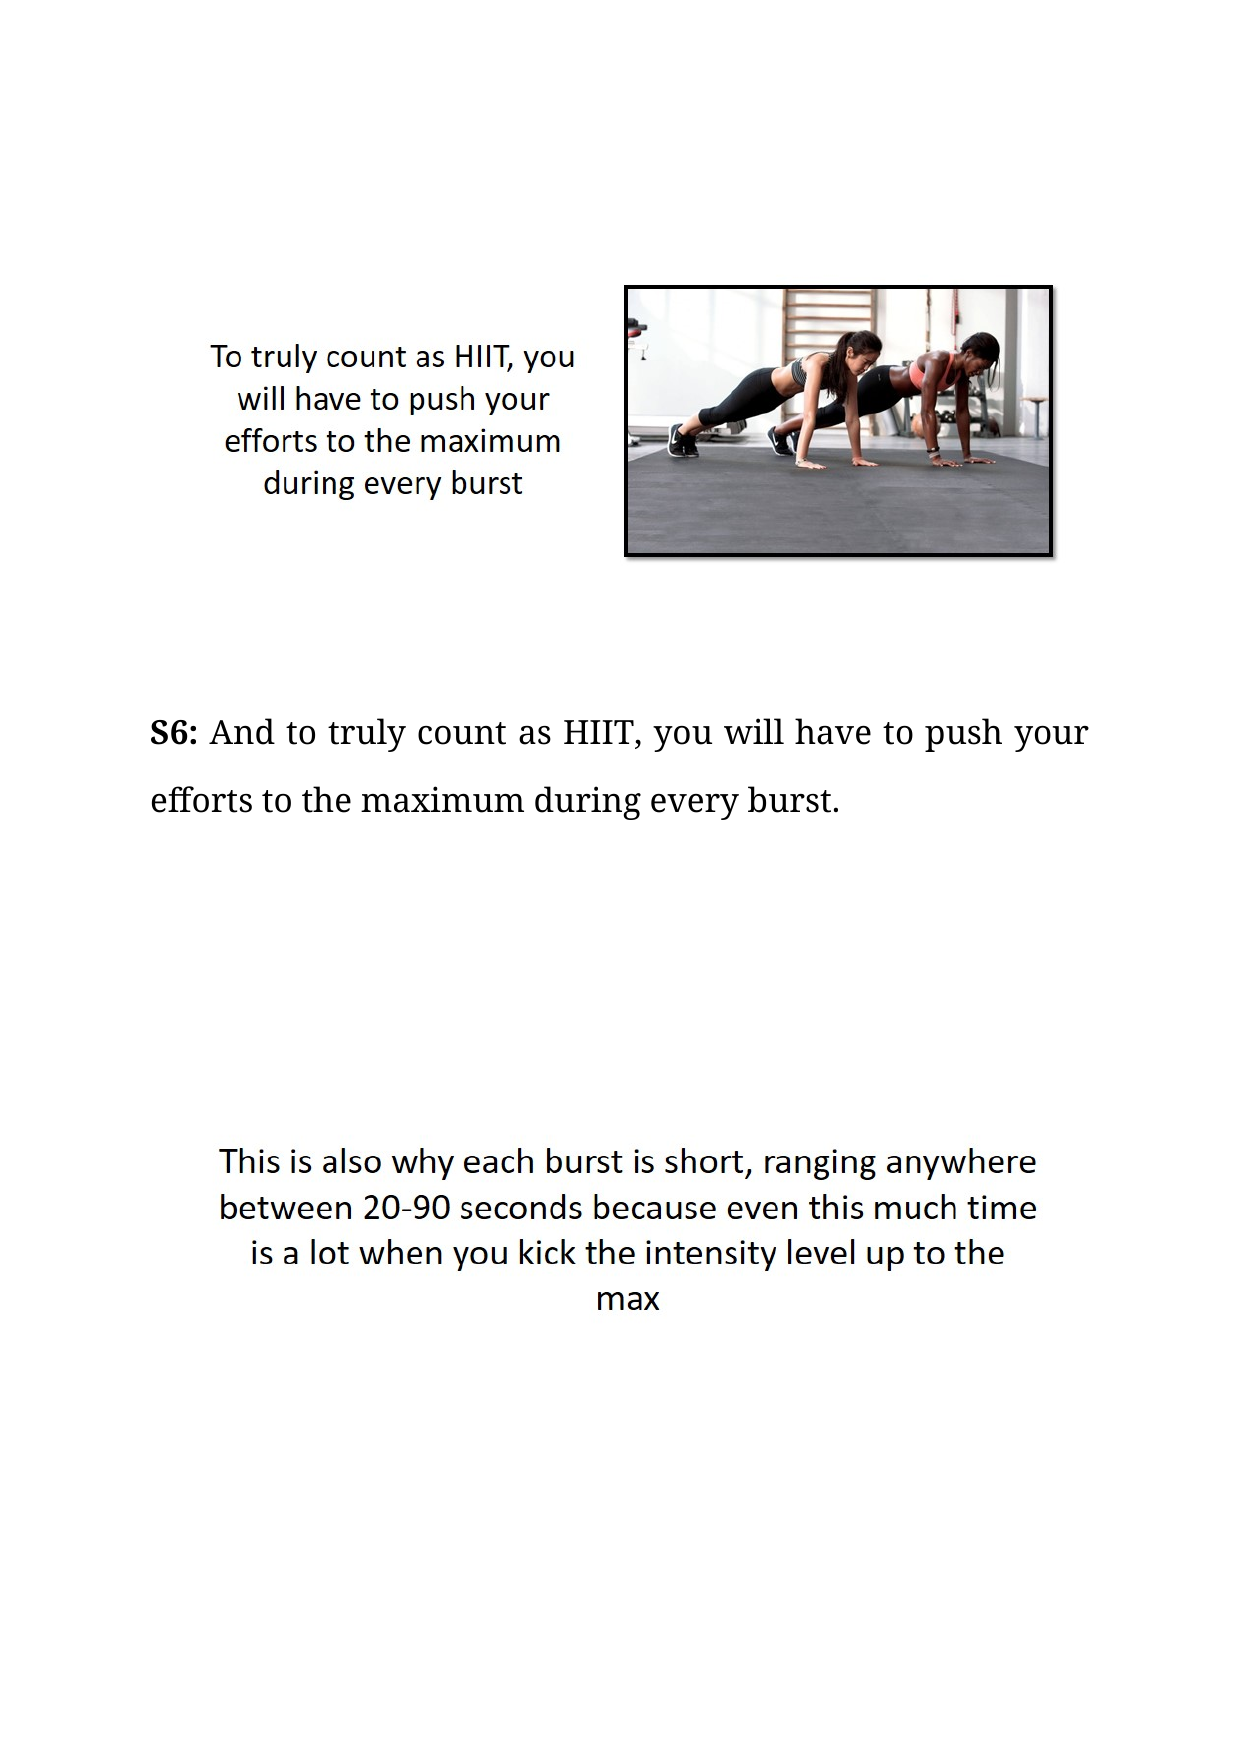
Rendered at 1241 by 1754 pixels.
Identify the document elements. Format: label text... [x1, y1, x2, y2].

picture [150, 149, 1089, 679]
text S6: And to truly count as HIIT, you will have to push your efforts to the maximum during every burst. [150, 709, 1090, 823]
picture [150, 946, 1089, 1476]
